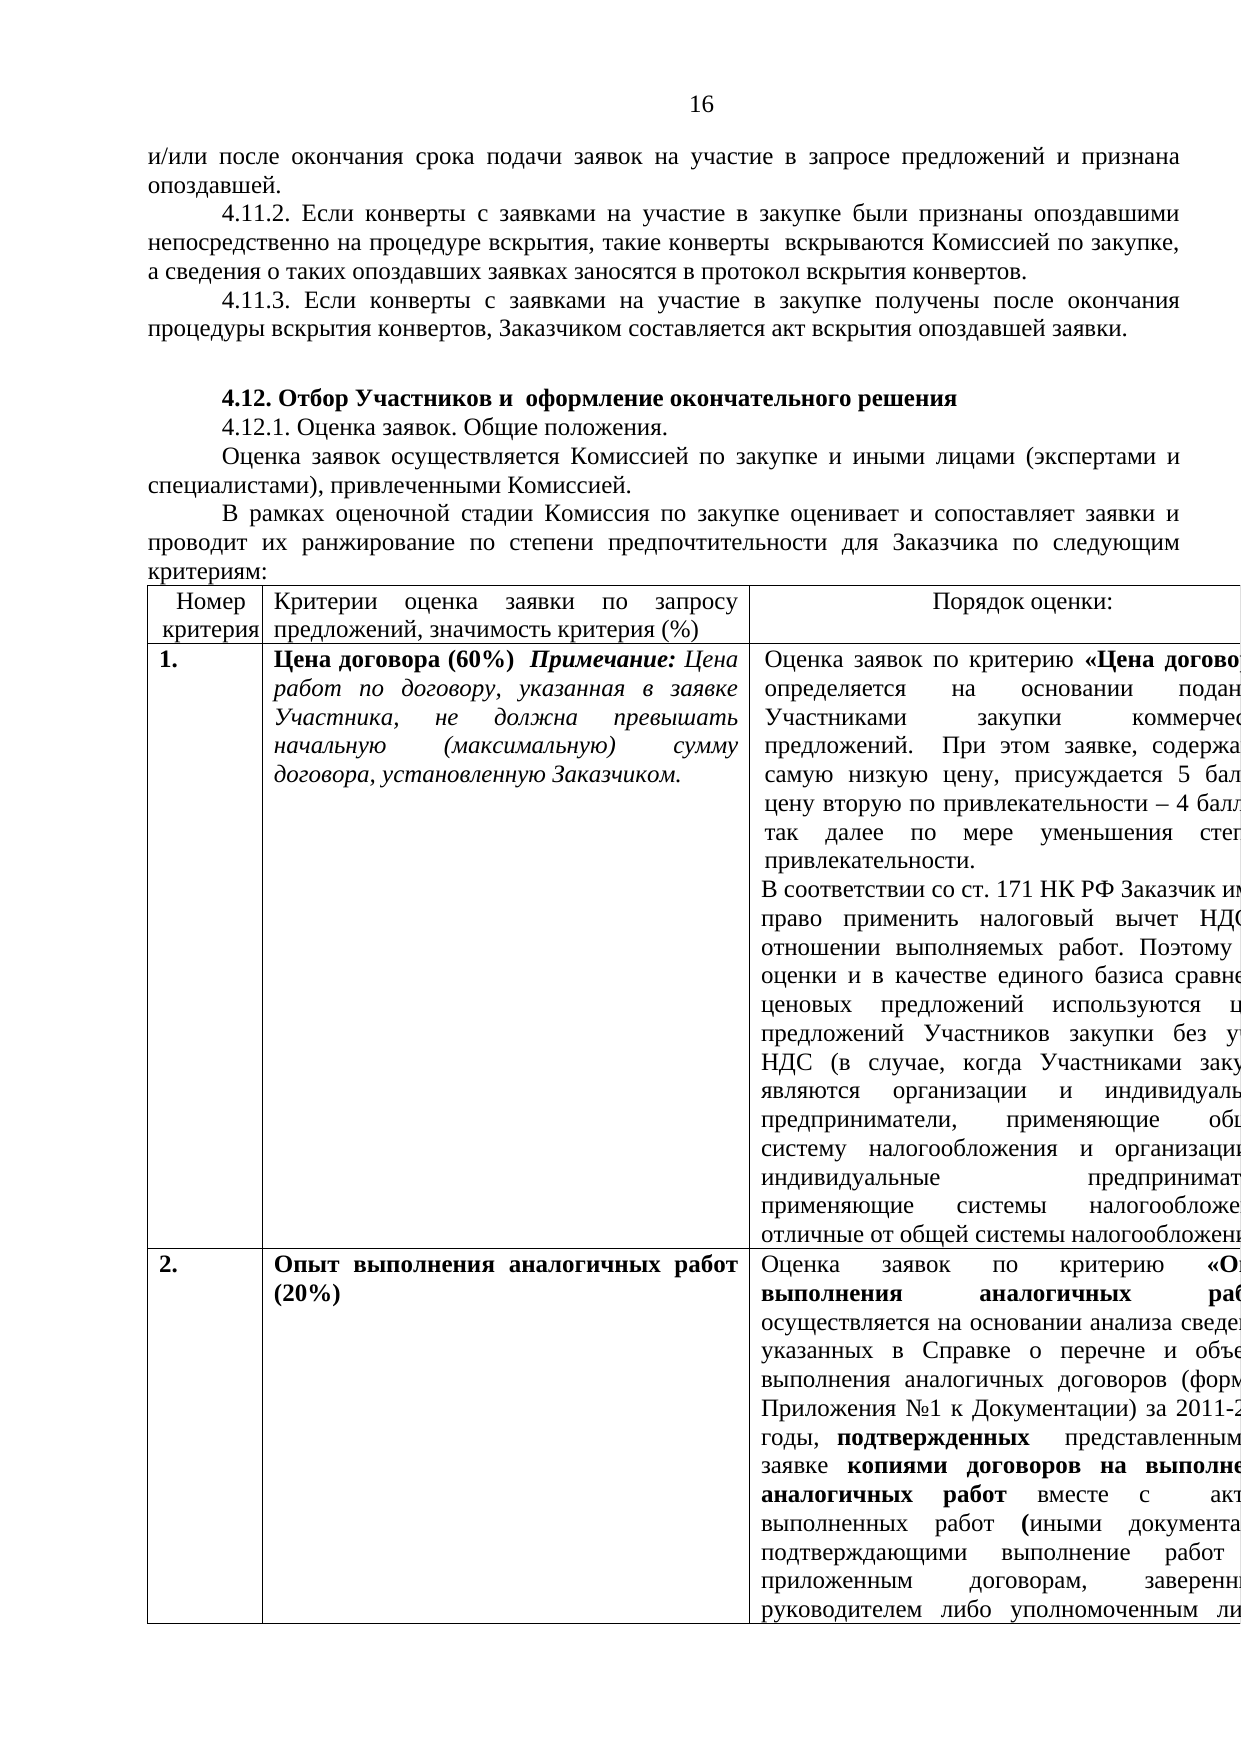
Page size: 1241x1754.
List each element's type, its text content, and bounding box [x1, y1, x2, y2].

text 4.12.1. Оценка заявок. Общие положения. [148, 412, 1181, 441]
text Оценка заявок осуществляется Комиссией по закупке и иными лицами (экспертами и специалистами), привлеченными Комиссией. [148, 441, 1181, 498]
text 4.11.2. Если конверты с заявками на участие в закупке были признаны опоздавшими непосредственно на процедуре вскрытия, такие конверты вскрываются Комиссией по закупке, а сведения о таких опоздавших заявках заносятся в протокол вскрытия конвертов. [148, 198, 1181, 285]
table_header Номер критерия [148, 586, 262, 643]
table_cell 2. [148, 1249, 262, 1623]
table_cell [263, 1249, 749, 1623]
table_header Порядок оценки: [750, 586, 1240, 643]
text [148, 141, 1181, 198]
text В рамках оценочной стадии Комиссия по закупке оценивает и сопоставляет заявки и проводит их ранжирование по степени предпочтительности для Заказчика по следующим критериям: [148, 498, 1181, 585]
table_cell Цена договора (60%) Примечание: Цена работ по договору, указанная в заявке Участника, не должна превышать начальную (максимальную) сумму договора, установленную Заказчиком. [263, 644, 749, 1248]
table_cell 1. [148, 644, 262, 1248]
text 4.12. Отбор Участников и оформление окончательного решения [148, 383, 1181, 412]
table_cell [750, 1249, 1240, 1623]
table_cell Оценка заявок по критерию «Цена договора», определяется на основании поданных Участниками закупки коммерческих предложений. При этом заявке, содержащей самую низкую цену, присуждается 5 баллов, цену вторую по привлекательности – 4 балла, и так далее по мере уменьшения степени привлекательности. В соответствии со ст. 171 НК РФ Заказчик имеет право применить налоговый вычет НДС в отношении выполняемых работ. Поэтому для оценки и в качестве единого базиса сравнения ценовых предложений используются цены предложений Участников закупки без учета НДС (в случае, когда Участниками закупки являются организации и индивидуальные предприниматели, применяющие общую систему налогообложения и организации и индивидуальные предприниматели, применяющие системы налогообложения, отличные от общей системы налогообложения) [750, 644, 1240, 1248]
text 4.11.3. Если конверты с заявками на участие в закупке получены после окончания процедуры вскрытия конвертов, Заказчиком составляется акт вскрытия опоздавшей заявки. [148, 285, 1181, 342]
table_header Критерии оценка заявки по запросу предложений, значимость критерия (%) [263, 586, 749, 643]
